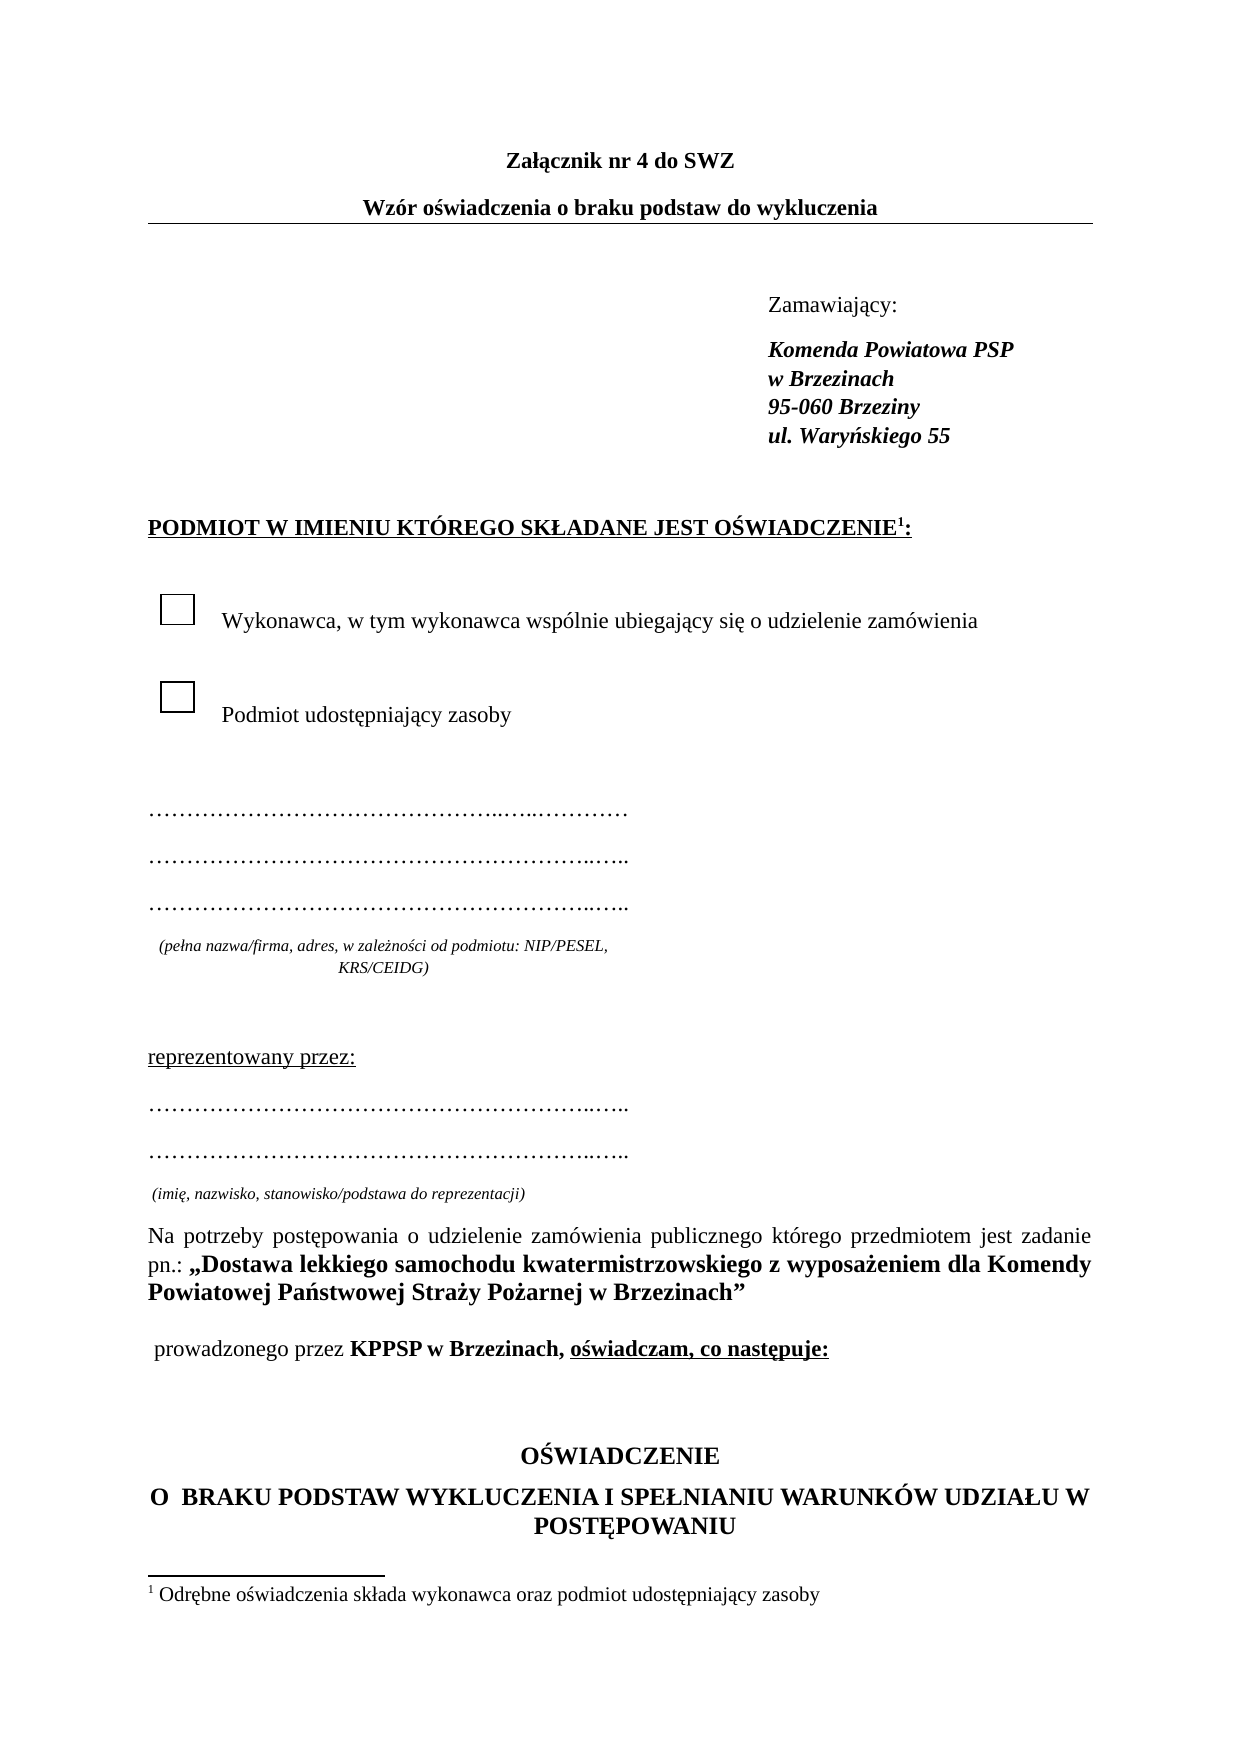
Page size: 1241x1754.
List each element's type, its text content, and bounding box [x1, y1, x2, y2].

text Komenda Powiatowa PSP w Brzezinach 95-060 Brzeziny ul. Waryńskiego 55 [768, 336, 1093, 448]
text ………………………………………..…..………… [148, 795, 651, 821]
text PODMIOT W IMIENIU KTÓREGO SKŁADANE JEST OŚWIADCZENIE: [148, 514, 1093, 540]
text …………………………………………………..….. [148, 1090, 651, 1116]
text OŚWIADCZENIE [148, 1441, 1093, 1470]
text reprezentowany przez: [148, 1043, 1093, 1069]
text Podmiot udostępniający zasoby [148, 701, 1093, 728]
text Wykonawca, w tym wykonawca wspólnie ubiegający się o udzielenie zamówienia [148, 607, 1093, 634]
text Zamawiający: [694, 291, 1093, 318]
text (imię, nazwisko, stanowisko/podstawa do reprezentacji) [148, 1184, 1093, 1203]
text (pełna nazwa/firma, adres, w zależności od podmiotu: NIP/PESEL, KRS/CEIDG) [148, 936, 621, 977]
text Załącznik nr 4 do SWZ [148, 148, 1093, 174]
text …………………………………………………..….. [148, 889, 651, 915]
text O BRAKU PODSTAW WYKLUCZENIA I SPEŁNIANIU WARUNKÓW UDZIAŁU W POSTĘPOWANIU [148, 1482, 1093, 1540]
text …………………………………………………..….. [148, 1137, 651, 1163]
text …………………………………………………..….. [148, 842, 651, 868]
text prowadzonego przez KPPSP w Brzezinach, oświadczam, co następuje: [148, 1335, 1093, 1361]
text Wzór oświadczenia o braku podstaw do wykluczenia [148, 194, 1093, 223]
text Na potrzeby postępowania o udzielenie zamówienia publicznego którego przedmiotem jest zadanie pn.: „Dostawa lekkiego samochodu kwatermistrzowskiego z wyposażeniem dla Komendy Powiatowej Państwowej Straży Pożarnej w Brzezinach” [148, 1222, 1093, 1306]
